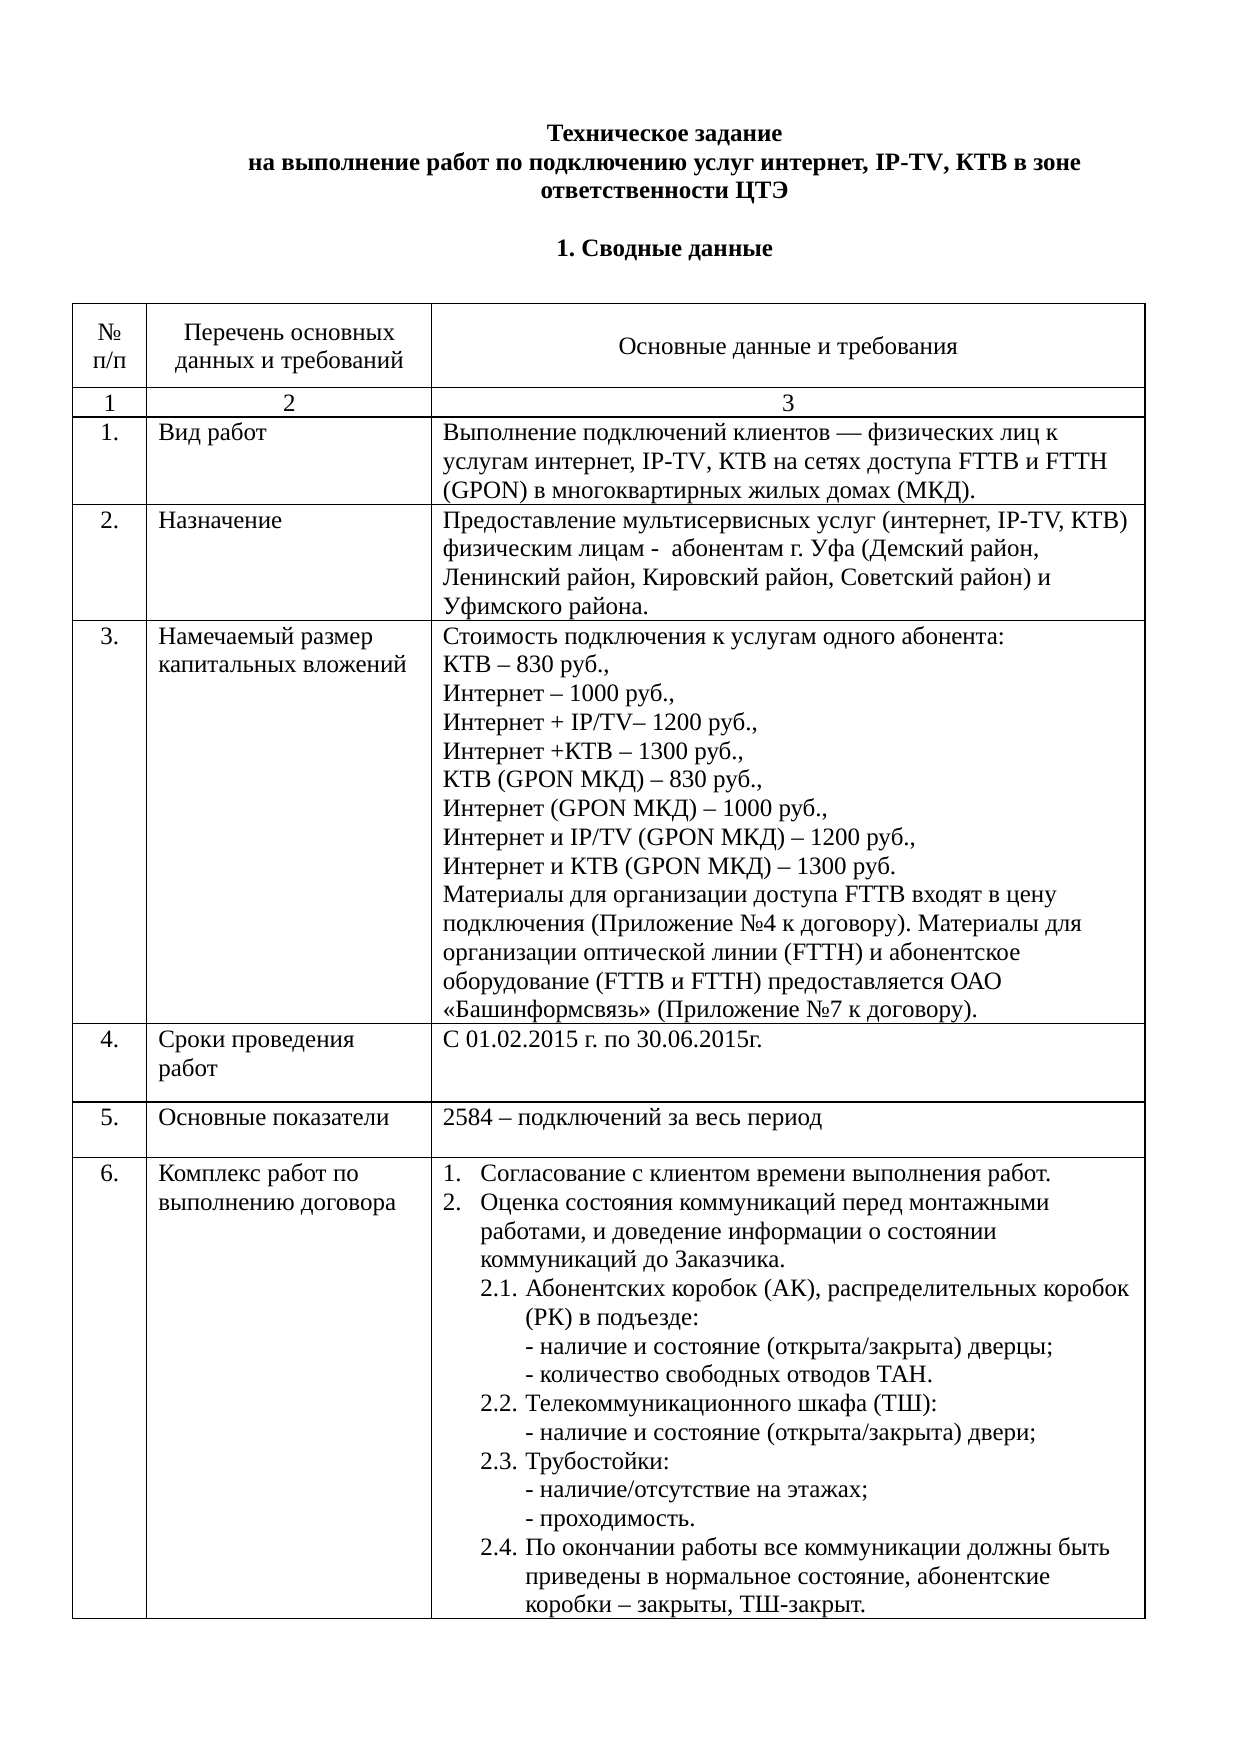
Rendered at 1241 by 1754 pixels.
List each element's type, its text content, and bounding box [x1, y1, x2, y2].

table_cell 2. [73, 505, 146, 620]
table_header Основные данные и требования [432, 304, 1144, 387]
table_cell Намечаемый размер капитальных вложений [147, 621, 431, 1023]
table_header Перечень основных данных и требований [147, 304, 431, 387]
table_cell 2 [147, 388, 431, 416]
table_cell 5. [73, 1103, 146, 1157]
table_cell 3 [432, 388, 1144, 416]
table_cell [432, 1158, 1144, 1618]
table_cell 2584 – подключений за весь период [432, 1103, 1144, 1157]
table_cell Вид работ [147, 418, 431, 504]
text Техническое задание [177, 118, 1152, 147]
table_cell 4. [73, 1024, 146, 1101]
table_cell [147, 1158, 431, 1618]
table_cell Выполнение подключений клиентов — физических лиц к услугам интернет, IP-TV, КТВ на сетях доступа FTTB и FTTH (GPON) в многоквартирных жилых домах (МКД). [432, 418, 1144, 504]
table_cell 3. [73, 621, 146, 1023]
text 1. Сводные данные [177, 233, 1152, 262]
table_cell Сроки проведения работ [147, 1024, 431, 1101]
text на выполнение работ по подключению услуг интернет, IP-TV, КТВ в зоне ответственности ЦТЭ [177, 147, 1152, 204]
table_cell С 01.02.2015 г. по 30.06.2015г. [432, 1024, 1144, 1101]
table_cell Основные показатели [147, 1103, 431, 1157]
table_cell Назначение [147, 505, 431, 620]
table_header № п/п [73, 304, 146, 387]
table_cell 1. [73, 418, 146, 504]
table_cell 6. [73, 1158, 146, 1618]
table_cell Предоставление мультисервисных услуг (интернет, IP-TV, КТВ) физическим лицам - абонентам г. Уфа (Демский район, Ленинский район, Кировский район, Советский район) и Уфимского района. [432, 505, 1144, 620]
table_cell 1 [73, 388, 146, 416]
table_cell Стоимость подключения к услугам одного абонента: КТВ – 830 руб., Интернет – 1000 руб., Интернет + IP/TV– 1200 руб., Интернет +КТВ – 1300 руб., КТВ (GPON МКД) – 830 руб., Интернет (GPON МКД) – 1000 руб., Интернет и IP/TV (GPON МКД) – 1200 руб., Интернет и КТВ (GPON МКД) – 1300 руб. Материалы для организации доступа FTTB входят в цену подключения (Приложение №4 к договору). Материалы для организации оптической линии (FTTH) и абонентское оборудование (FTTB и FTTH) предоставляется ОАО «Башинформсвязь» (Приложение №7 к договору). [432, 621, 1144, 1023]
